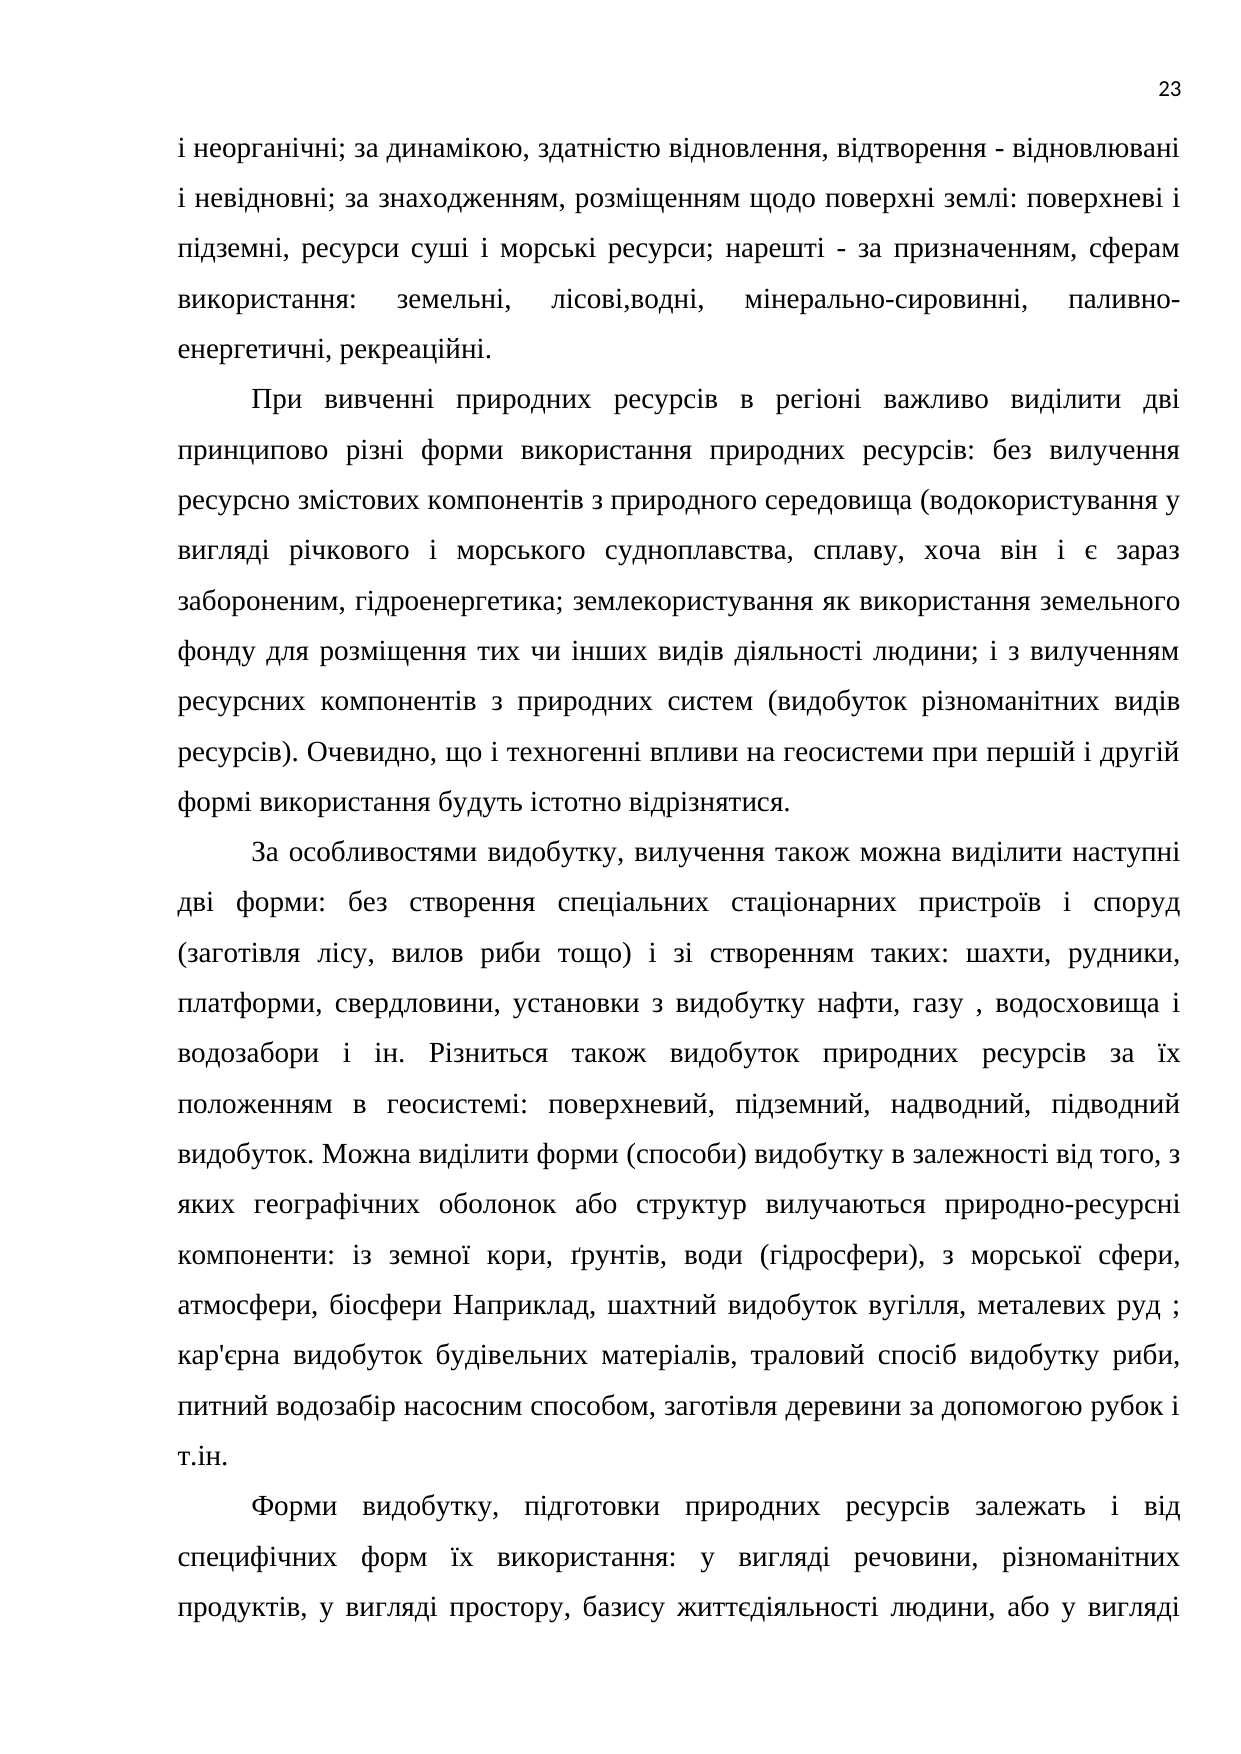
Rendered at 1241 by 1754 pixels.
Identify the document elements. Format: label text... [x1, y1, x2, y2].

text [177, 1488, 1181, 1622]
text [177, 130, 1181, 365]
text За особливостями видобутку, вилучення також можна виділити наступні дві форми: без створення спеціальних стаціонарних пристроїв і споруд (заготівля лісу, вилов риби тощо) і зі створенням таких: шахти, рудники, платформи, свердловини, установки з видобутку нафти, газу , водосховища і водозабори і ін. Різниться також видобуток природних ресурсів за їх положенням в геосистемі: поверхневий, підземний, надводний, підводний видобуток. Можна виділити форми (способи) видобутку в залежності від того, з яких географічних оболонок або структур вилучаються природно-ресурсні компоненти: із земної кори, ґрунтів, води (гідросфери), з морської сфери, атмосфери, біосфери Наприклад, шахтний видобуток вугілля, металевих руд ; кар'єрна видобуток будівельних матеріалів, траловий спосіб видобутку риби, питний водозабір насосним способом, заготівля деревини за допомогою рубок і т.ін. [177, 834, 1181, 1472]
text При вивченні природних ресурсів в регіоні важливо виділити дві принципово різні форми використання природних ресурсів: без вилучення ресурсно змістових компонентів з природного середовища (водокористування у вигляді річкового і морського судноплавства, сплаву, хоча він і є зараз забороненим, гідроенергетика; землекористування як використання земельного фонду для розміщення тих чи інших видів діяльності людини; і з вилученням ресурсних компонентів з природних систем (видобуток різноманітних видів ресурсів). Очевидно, що і техногенні впливи на геосистеми при першій і другій формі використання будуть істотно відрізнятися. [177, 381, 1181, 817]
